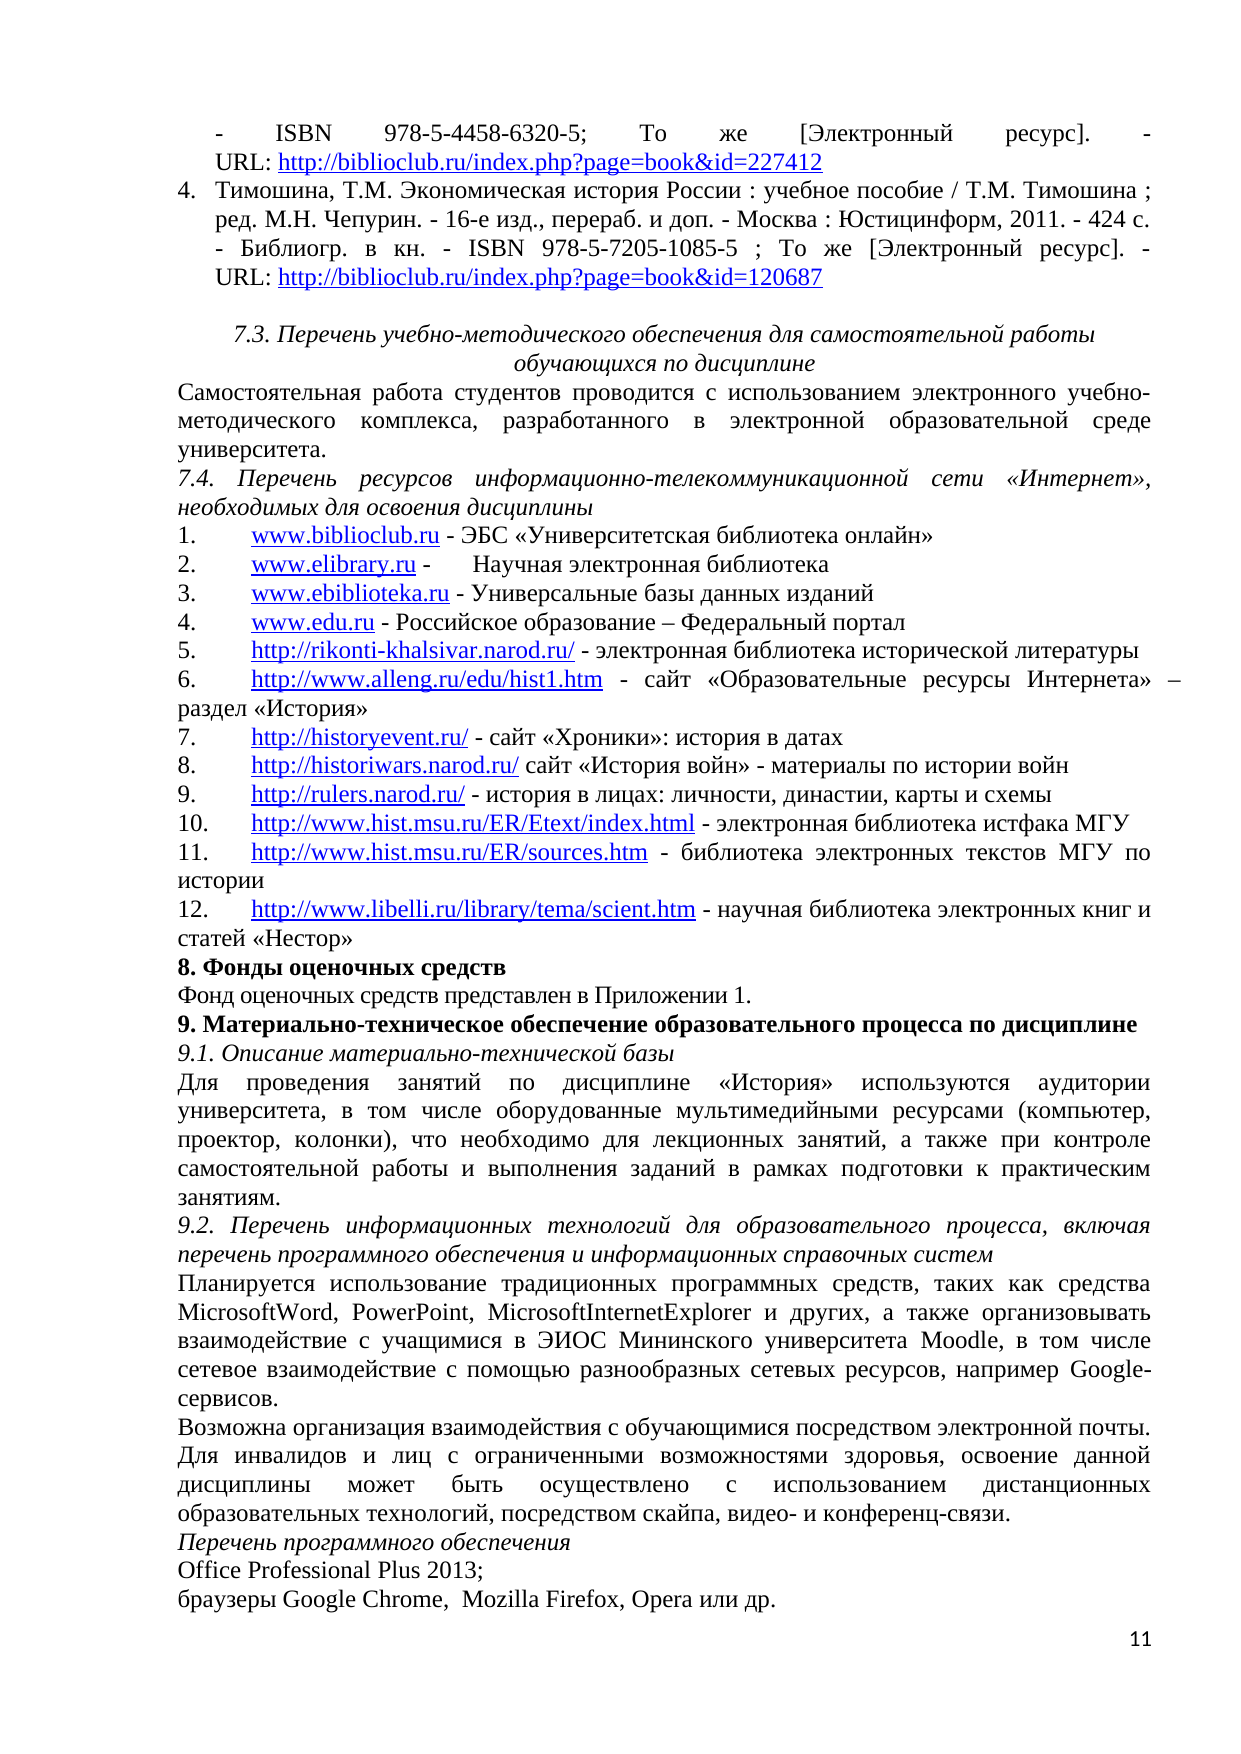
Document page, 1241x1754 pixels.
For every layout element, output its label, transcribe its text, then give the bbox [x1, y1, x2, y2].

list http://historiwars.narod.ru/ сайт «История войн» - материалы по истории войн [177, 751, 1152, 779]
list http://www.libelli.ru/library/tema/scient.htm - научная библиотека электронных книг и статей «Нестор» [177, 894, 1152, 952]
list www.edu.ru - Российское образование – Федеральный портал [177, 607, 1152, 636]
text Для проведения занятий по дисциплине «История» используются аудитории университета, в том числе оборудованные мультимедийными ресурсами (компьютер, проектор, колонки), что необходимо для лекционных занятий, а также при контроле самостоятельной работы и выполнения заданий в рамках подготовки к практическим занятиям. [177, 1067, 1152, 1211]
text обучающихся по дисциплине [177, 348, 1152, 377]
text Возможна организация взаимодействия с обучающимися посредством электронной почты. Для инвалидов и лиц с ограниченными возможностями здоровья, освоение данной дисциплины может быть осуществлено с использованием дистанционных образовательных технологий, посредством скайпа, видео- и конференц-связи. [177, 1412, 1152, 1527]
list http://www.alleng.ru/edu/hist1.htm - сайт «Образовательные ресурсы Интернета» – раздел «История» [177, 664, 1181, 722]
text 9.2. Перечень информационных технологий для образовательного процесса, включая перечень программного обеспечения и информационных справочных систем [177, 1211, 1152, 1268]
list www.elibrary.ru - Научная электронная библиотека [177, 549, 1152, 578]
text 7.4. Перечень ресурсов информационно-телекоммуникационной сети «Интернет», необходимых для освоения дисциплины [177, 463, 1152, 521]
list http://www.hist.msu.ru/ER/Etext/index.html - электронная библиотека истфака МГУ [177, 808, 1152, 837]
text 9.1. Описание материально-технической базы [177, 1038, 1152, 1067]
list www.ebiblioteka.ru - Универсальные базы данных изданий [177, 578, 1152, 607]
list www.biblioclub.ru - ЭБС «Университетская библиотека онлайн» [177, 521, 1152, 549]
text 9. Материально-техническое обеспечение образовательного процесса по дисциплине [177, 1009, 1152, 1038]
text Перечень программного обеспечения [177, 1527, 1152, 1556]
text 8. Фонды оценочных средств [177, 952, 1152, 981]
list http://www.hist.msu.ru/ER/sources.htm - библиотека электронных текстов МГУ по истории [177, 837, 1152, 894]
list http://historyevent.ru/ - сайт «Хроники»: история в датах [177, 722, 1181, 751]
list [177, 118, 1152, 176]
list Тимошина, Т.М. Экономическая история России : учебное пособие / Т.М. Тимошина ; ред. М.Н. Чепурин. - 16-е изд., перераб. и доп. - Москва : Юстицинформ, 2011. - 424 с. - Библиогр. в кн. - ISBN 978-5-7205-1085-5 ; То же [Электронный ресурс]. - URL: http://biblioclub.ru/index.php?page=book&id=120687 [177, 176, 1152, 291]
text браузеры Google Chrome, Mozilla Firefox, Opera или др. [177, 1584, 1152, 1613]
text Самостоятельная работа студентов проводится с использованием электронного учебно-методического комплекса, разработанного в электронной образовательной среде университета. [177, 377, 1152, 463]
list http://rulers.narod.ru/ - история в лицах: личности, династии, карты и схемы [177, 779, 1120, 808]
list http://rikonti-khalsivar.narod.ru/ - электронная библиотека исторической литературы [177, 636, 1181, 664]
text Планируется использование традиционных программных средств, таких как средства MicrosoftWord, PowerPoint, MicrosoftInternetExplorer и других, а также организовывать взаимодействие с учащимися в ЭИОС Мининского университета Moodle, в том числе сетевое взаимодействие с помощью разнообразных сетевых ресурсов, например Google-сервисов. [177, 1268, 1152, 1412]
text Office Professional Plus 2013; [177, 1556, 1152, 1584]
text Фонд оценочных средств представлен в Приложении 1. [177, 981, 1152, 1009]
text 7.3. Перечень учебно-методического обеспечения для самостоятельной работы [177, 319, 1152, 348]
